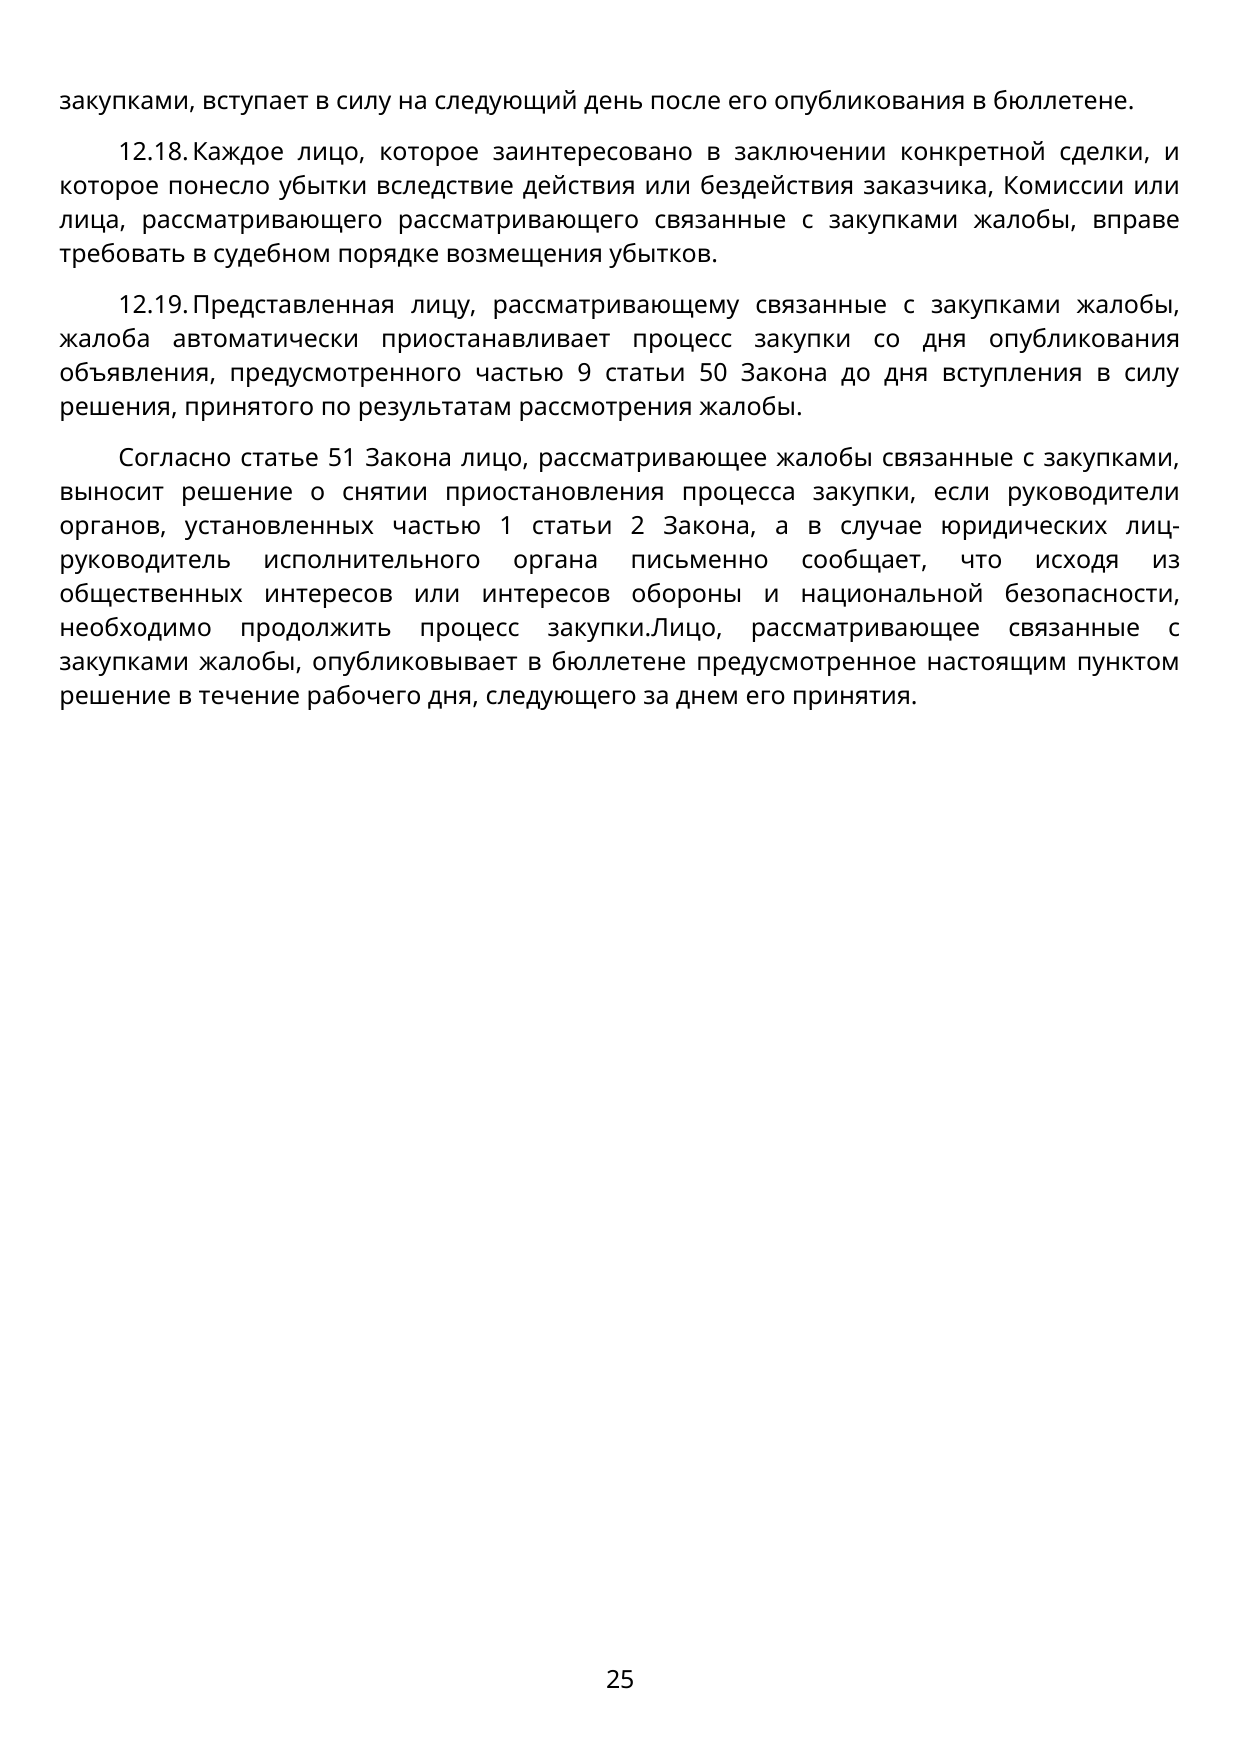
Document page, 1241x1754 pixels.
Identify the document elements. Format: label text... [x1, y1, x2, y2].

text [59, 83, 1181, 117]
text 12.18. Каждое лицо, которое заинтересовано в заключении конкретной сделки, и которое понесло убытки вследствие действия или бездействия заказчика, Комиссии или лица, рассматривающего рассматривающего связанные с закупками жалобы, вправе требовать в судебном порядке возмещения убытков. [59, 133, 1181, 270]
text 12.19. Представленная лицу, рассматривающему связанные с закупками жалобы, жалоба автоматически приостанавливает процесс закупки со дня опубликования объявления, предусмотренного частью 9 статьи 50 Закона до дня вступления в силу решения, принятого по результатам рассмотрения жалобы. [59, 286, 1181, 423]
text Согласно статье 51 Закона лицо, рассматривающее жалобы связанные с закупками, выносит решение о снятии приостановления процесса закупки, если руководители органов, установленных частью 1 статьи 2 Закона, а в случае юридических лиц-руководитель исполнительного органа письменно сообщает, что исходя из общественных интересов или интересов обороны и национальной безопасности, необходимо продолжить процесс закупки.Лицо, рассматривающее связанные с закупками жалобы, опубликовывает в бюллетене предусмотренное настоящим пунктом решение в течение рабочего дня, следующего за днем его принятия. [59, 439, 1181, 712]
